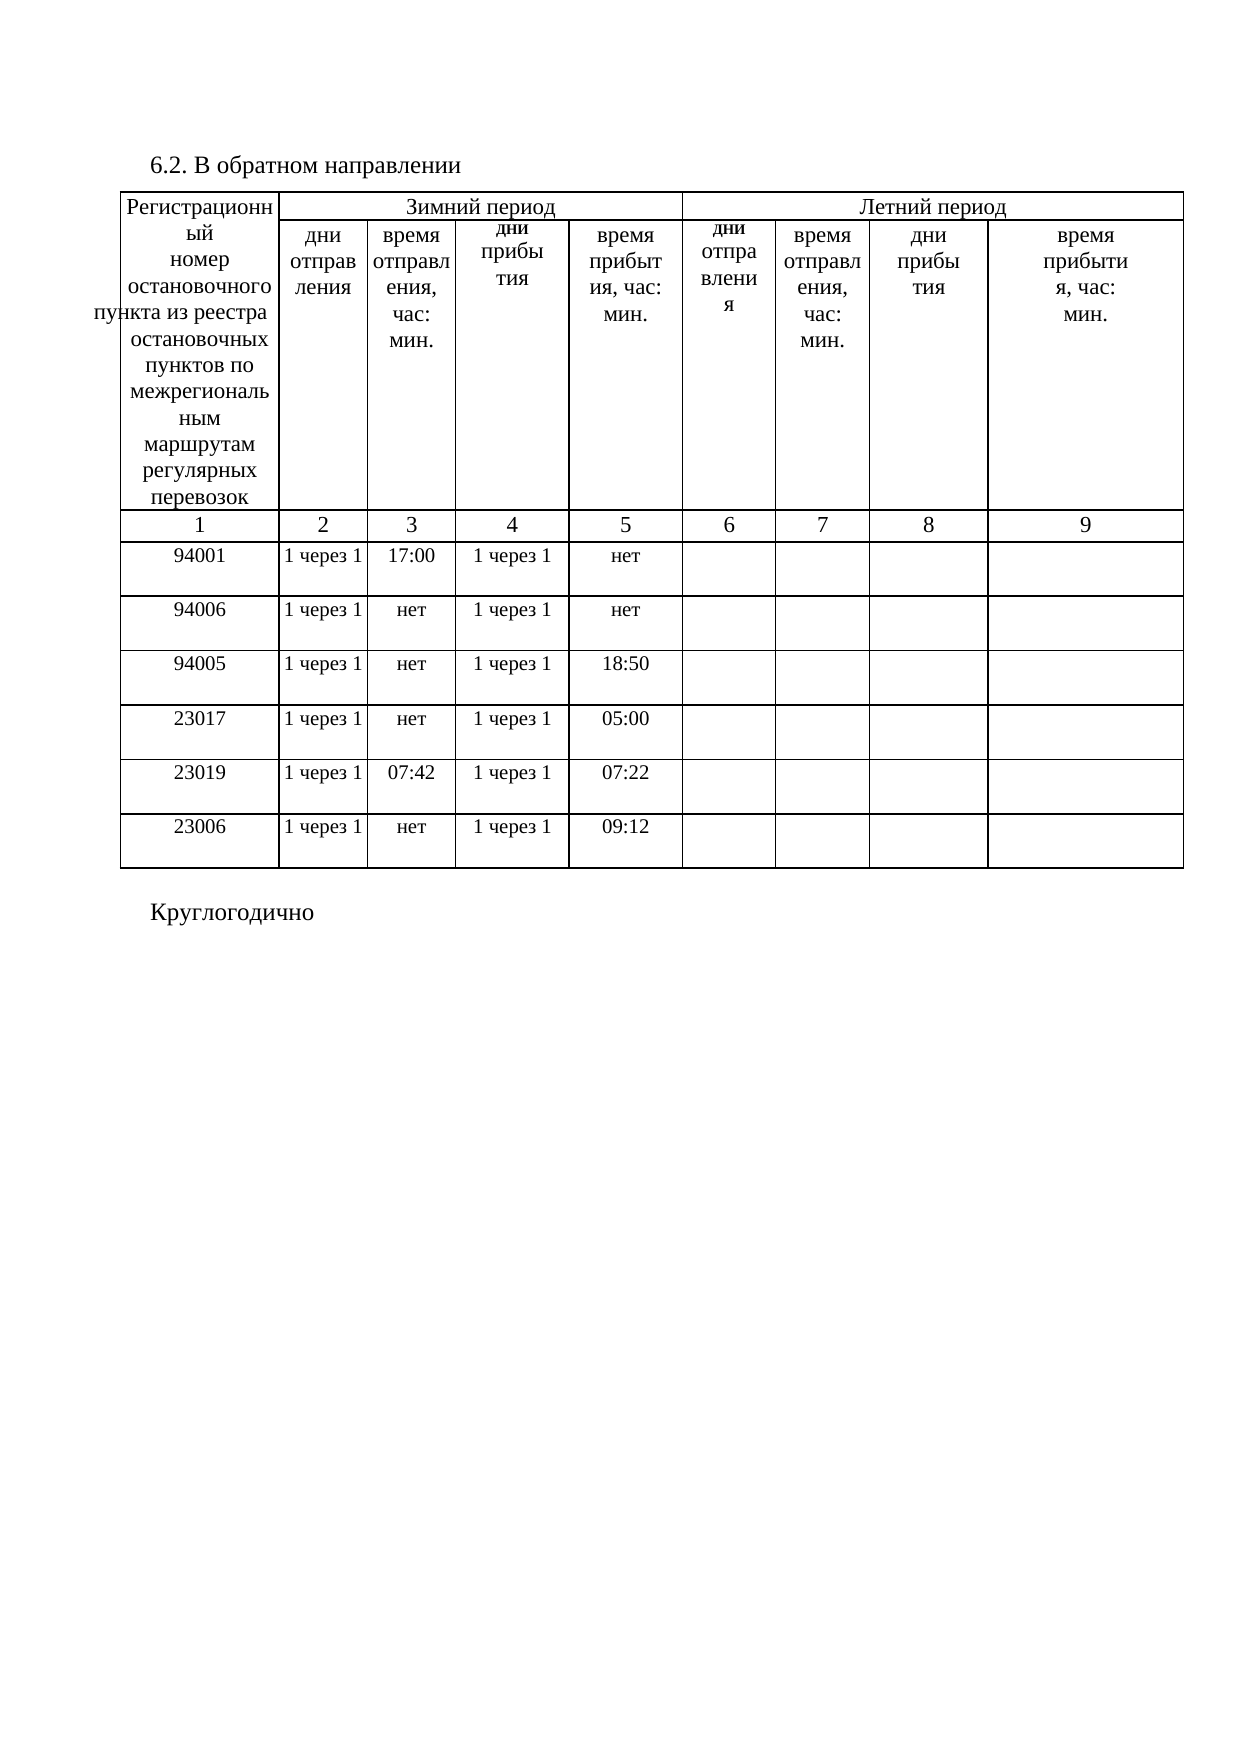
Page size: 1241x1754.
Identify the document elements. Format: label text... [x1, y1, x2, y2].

table_cell 1 через 1 [456, 760, 568, 813]
text Круглогодично [150, 897, 1090, 926]
table_cell [776, 760, 869, 813]
table_cell [683, 543, 775, 595]
table_cell [989, 597, 1183, 650]
table_cell 18:50 [570, 651, 682, 704]
table_cell время прибыт ия, час: мин. [570, 221, 682, 509]
table_cell [683, 706, 775, 758]
table_cell 7 [776, 511, 869, 541]
table_cell нет [368, 597, 455, 650]
table_cell [989, 815, 1183, 867]
table_cell время отправл ения, час: мин. [368, 221, 455, 509]
table_cell дни прибы тия [870, 221, 987, 509]
table_cell время отправл ения, час: мин. [776, 221, 869, 509]
table_cell 2 [280, 511, 367, 541]
table_cell 1 через 1 [280, 760, 367, 813]
table_cell 1 через 1 [280, 706, 367, 758]
table_cell [683, 815, 775, 867]
table_cell [776, 651, 869, 704]
table_cell нет [368, 815, 455, 867]
table_cell 1 через 1 [456, 597, 568, 650]
table_cell 94006 [121, 597, 278, 650]
table_cell нет [570, 597, 682, 650]
table_cell 6 [683, 511, 775, 541]
table_cell 5 [570, 511, 682, 541]
table_header Регистрационный номер остановочного пункта из реестра остановочных пунктов по межрегиональным маршрутам регулярных перевозок [121, 193, 278, 509]
table_cell [870, 651, 987, 704]
table_cell 17:00 [368, 543, 455, 595]
table_cell 1 [121, 511, 278, 541]
table_cell 1 через 1 [280, 543, 367, 595]
table_cell 8 [870, 511, 987, 541]
table_cell нет [368, 706, 455, 758]
table_cell 1 через 1 [280, 651, 367, 704]
table_cell [989, 760, 1183, 813]
table_cell [870, 760, 987, 813]
table_cell 9 [989, 511, 1183, 541]
table_cell время прибыти я, час: мин. [989, 221, 1183, 509]
table_cell 09:12 [570, 815, 682, 867]
table_cell 1 через 1 [456, 706, 568, 758]
table_cell [870, 597, 987, 650]
table_cell [776, 543, 869, 595]
table_cell нет [570, 543, 682, 595]
table_header Зимний период [280, 193, 682, 219]
table_cell 23019 [121, 760, 278, 813]
table_cell 07:22 [570, 760, 682, 813]
table_cell нет [368, 651, 455, 704]
table_cell 1 через 1 [456, 815, 568, 867]
table_cell [870, 815, 987, 867]
table_cell 94001 [121, 543, 278, 595]
table_cell [776, 815, 869, 867]
table_cell дни отправ ления [280, 221, 367, 509]
table_cell 1 через 1 [456, 651, 568, 704]
table_cell [683, 760, 775, 813]
table_cell 4 [456, 511, 568, 541]
table_cell [989, 543, 1183, 595]
table_cell 05:00 [570, 706, 682, 758]
table_cell ДНИ отпра влени я [683, 221, 775, 509]
table_cell 3 [368, 511, 455, 541]
table_cell [989, 651, 1183, 704]
table_cell [870, 706, 987, 758]
table_cell 23006 [121, 815, 278, 867]
table_cell 1 через 1 [280, 597, 367, 650]
table_cell 23017 [121, 706, 278, 758]
table_cell 07:42 [368, 760, 455, 813]
table_cell ДНИ прибы тия [456, 221, 568, 509]
table_cell [776, 706, 869, 758]
table_cell [683, 651, 775, 704]
table_cell [989, 706, 1183, 758]
text 6.2. В обратном направлении [150, 150, 1090, 179]
table_header Летний период [683, 193, 1183, 219]
table_cell 1 через 1 [456, 543, 568, 595]
table_cell [776, 597, 869, 650]
table_cell [683, 597, 775, 650]
table_cell 94005 [121, 651, 278, 704]
table_cell [870, 543, 987, 595]
table_cell 1 через 1 [280, 815, 367, 867]
